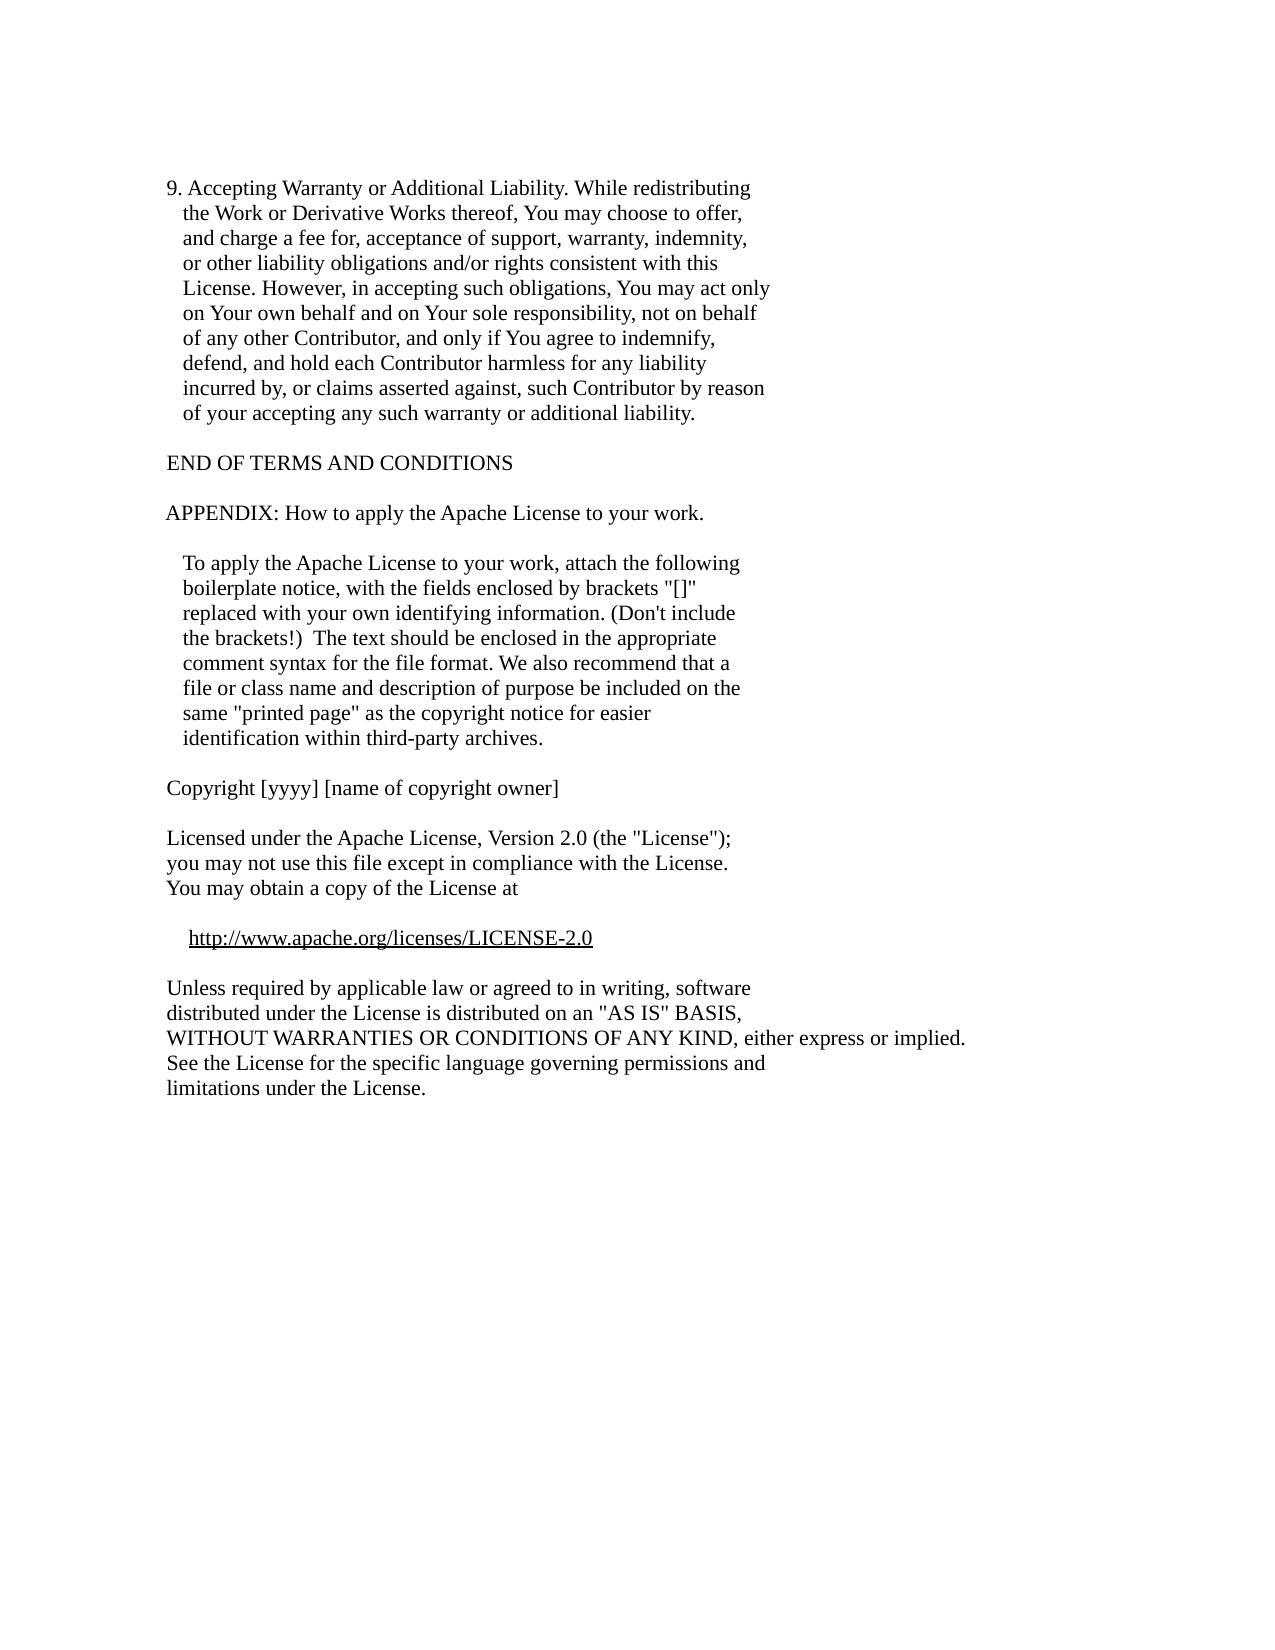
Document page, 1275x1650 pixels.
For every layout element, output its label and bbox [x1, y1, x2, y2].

text [150, 150, 1125, 1100]
